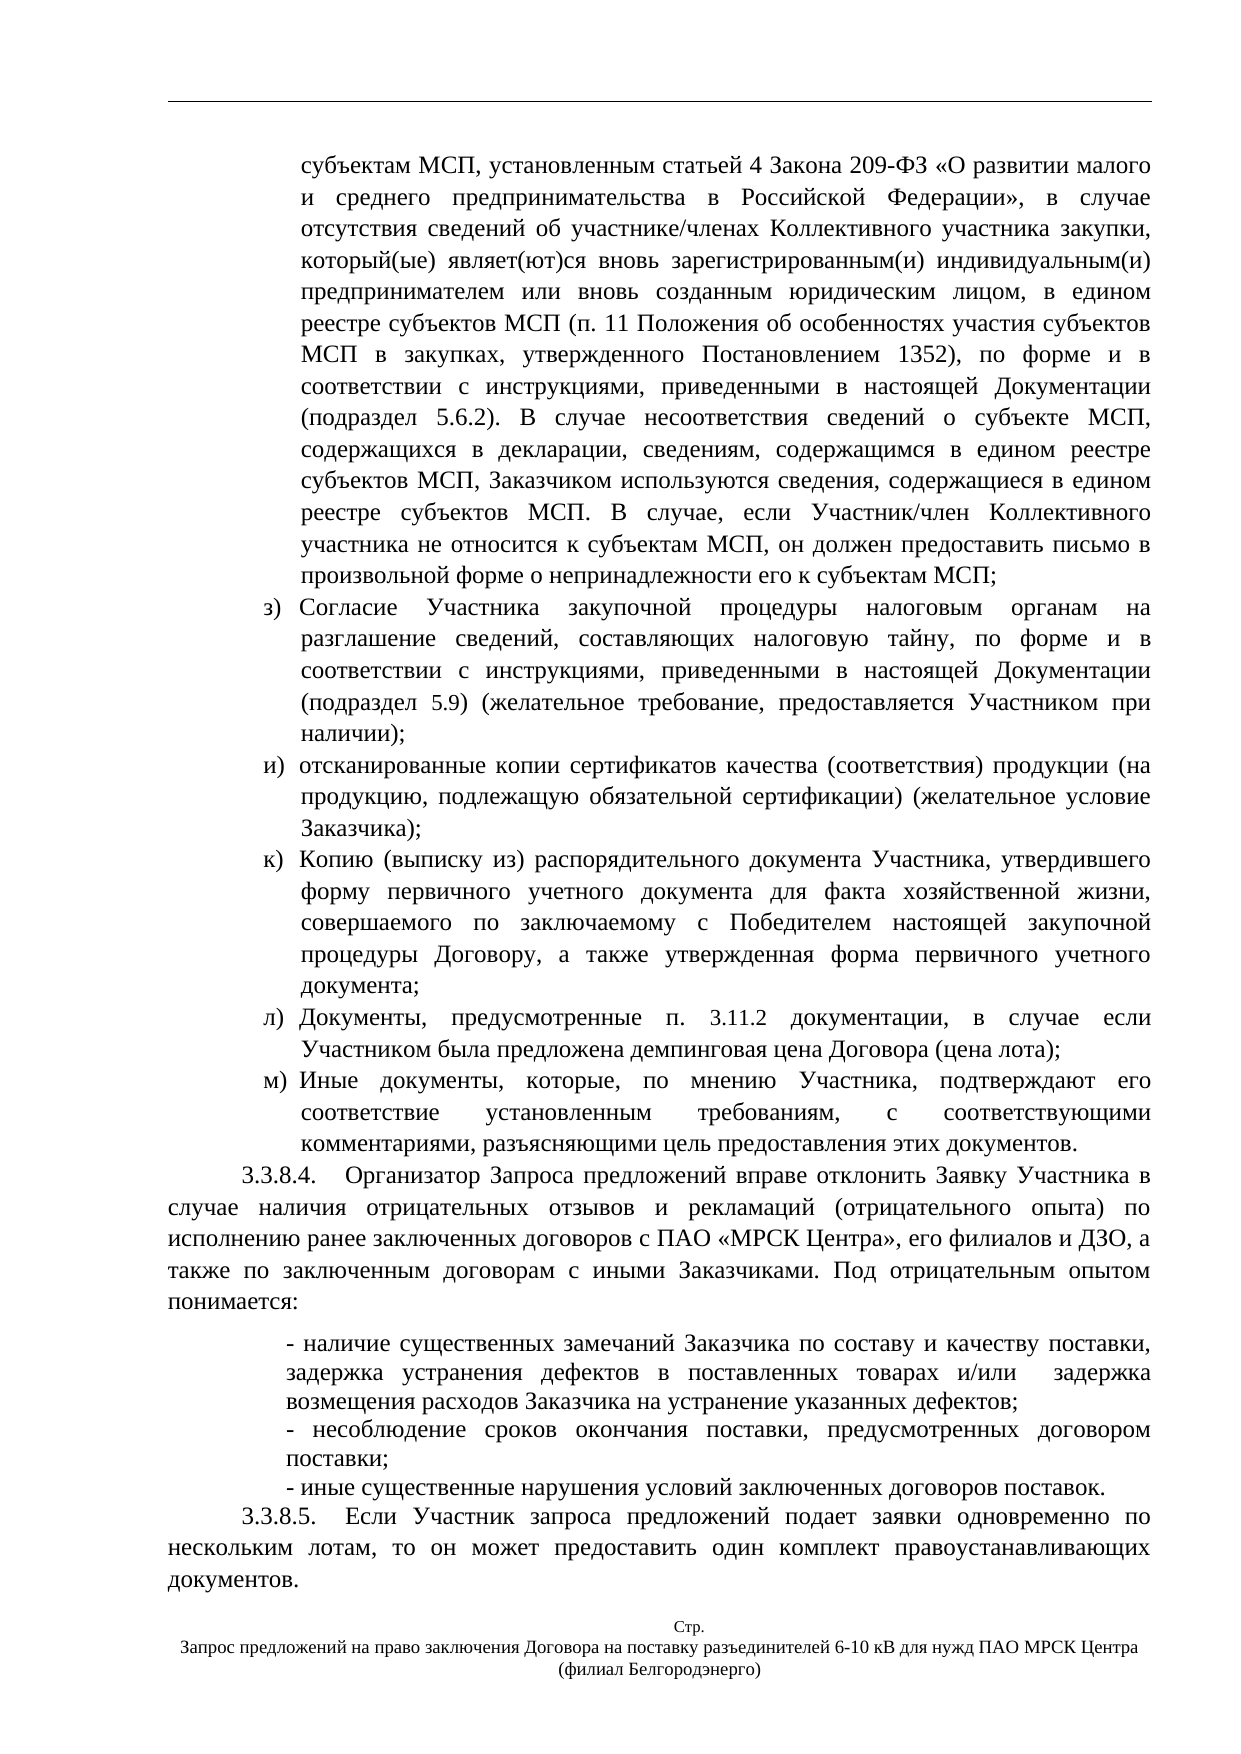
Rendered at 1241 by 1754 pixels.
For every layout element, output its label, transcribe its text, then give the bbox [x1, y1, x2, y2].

list - наличие существенных замечаний Заказчика по составу и качеству поставки, задержка устранения дефектов в поставленных товарах и/или задержка возмещения расходов Заказчика на устранение указанных дефектов; [286, 1328, 1152, 1414]
list Организатор Запроса предложений вправе отклонить Заявку Участника в случае наличия отрицательных отзывов и рекламаций (отрицательного опыта) по исполнению ранее заключенных договоров с ПАО «МРСК Центра», его филиалов и ДЗО, а также по заключенным договорам с иными Заказчиками. Под отрицательным опытом понимается: [168, 1160, 1152, 1315]
list Согласие Участника закупочной процедуры налоговым органам на разглашение сведений, составляющих налоговую тайну, по форме и в соответствии с инструкциями, приведенными в настоящей Документации (подраздел 5.9) (желательное требование, предоставляется Участником при наличии); [263, 592, 1152, 747]
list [263, 150, 1152, 589]
list Копию (выписку из) распорядительного документа Участника, утвердившего форму первичного учетного документа для факта хозяйственной жизни, совершаемого по заключаемому с Победителем настоящей закупочной процедуры Договору, а также утвержденная форма первичного учетного документа; [263, 844, 1152, 999]
list Иные документы, которые, по мнению Участника, подтверждают его соответствие установленным требованиям, с соответствующими комментариями, разъясняющими цель предоставления этих документов. [263, 1065, 1152, 1157]
list - несоблюдение сроков окончания поставки, предусмотренных договором поставки; [286, 1414, 1152, 1472]
list Если Участник запроса предложений подает заявки одновременно по нескольким лотам, то он может предоставить один комплект правоустанавливающих документов. [168, 1501, 1152, 1593]
list - иные существенные нарушения условий заключенных договоров поставок. [286, 1472, 1152, 1501]
list отсканированные копии сертификатов качества (соответствия) продукции (на продукцию, подлежащую обязательной сертификации) (желательное условие Заказчика); [263, 750, 1152, 842]
list Документы, предусмотренные п. 3.11.2 документации, в случае если Участником была предложена демпинговая цена Договора (цена лота); [263, 1002, 1152, 1062]
